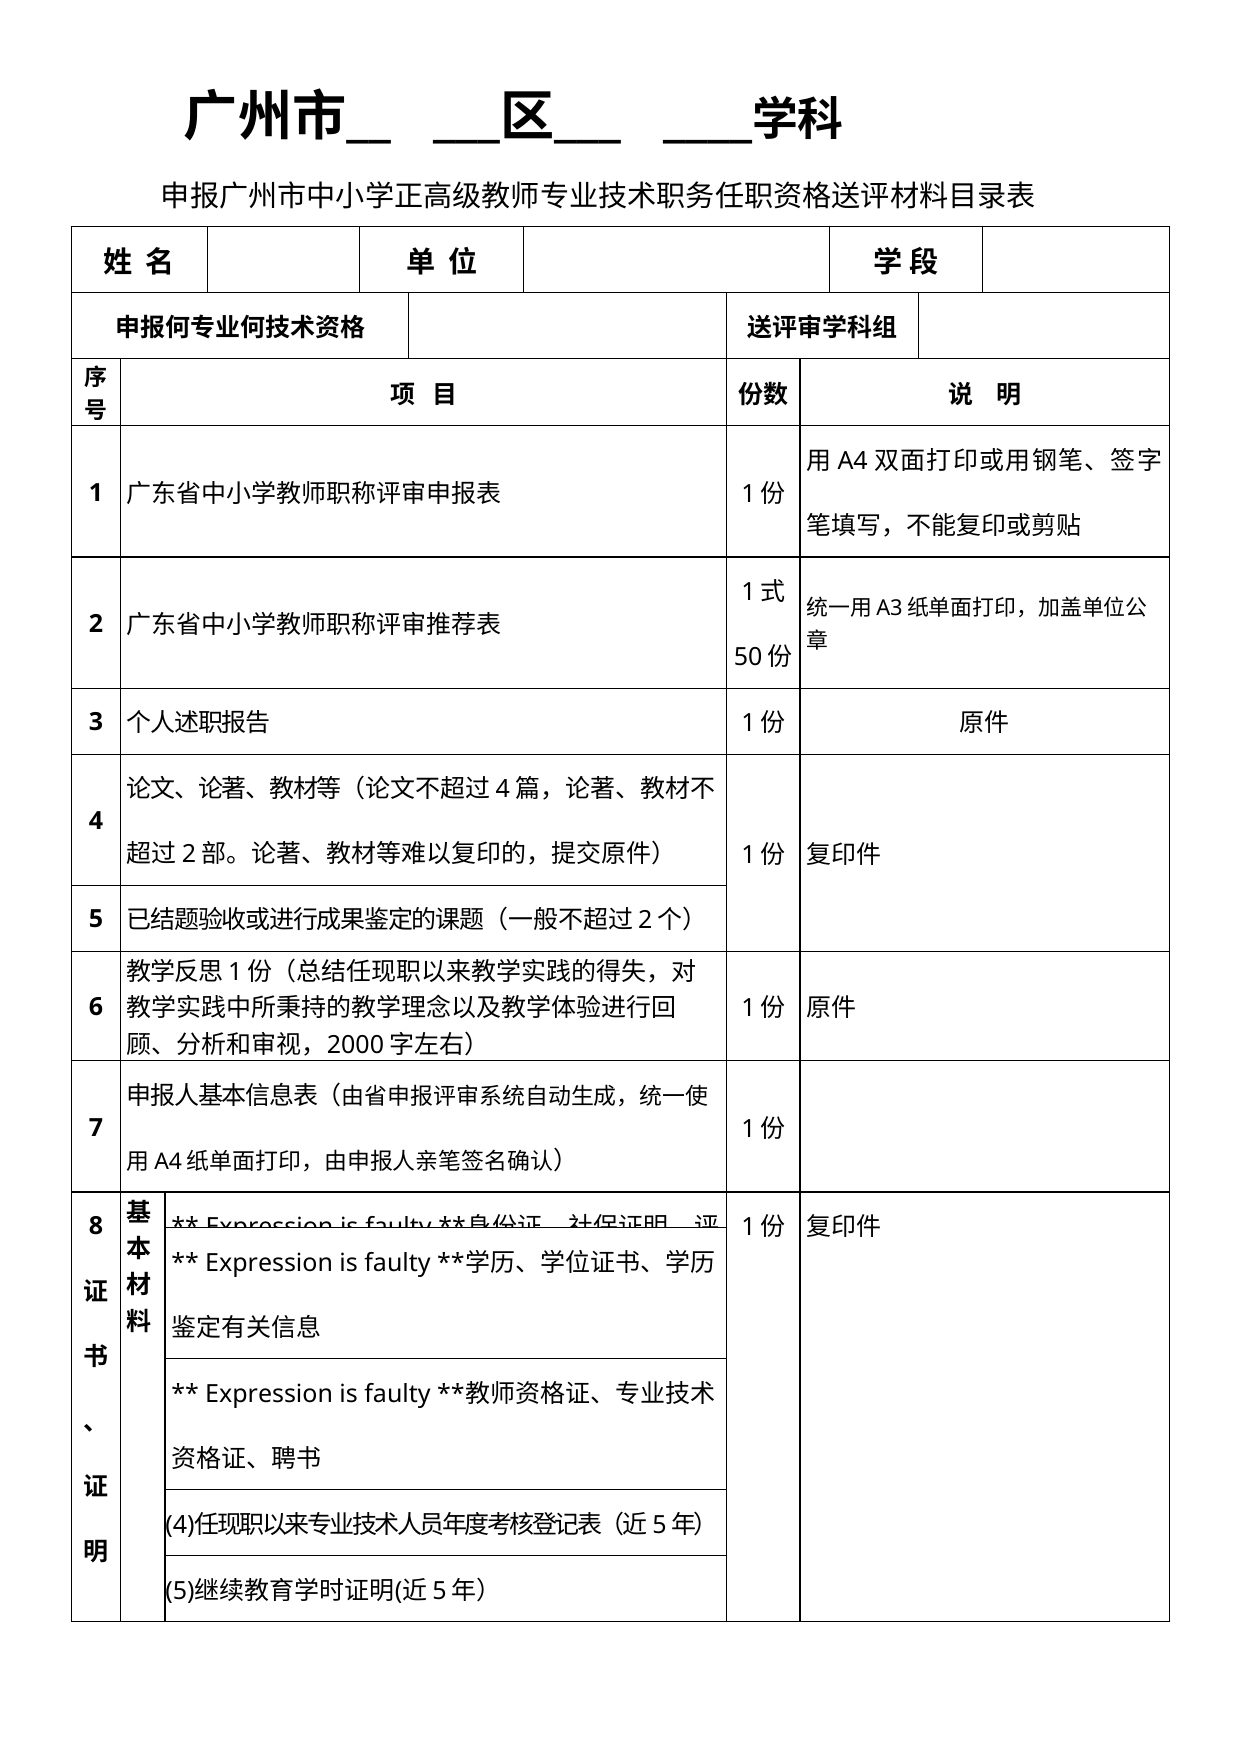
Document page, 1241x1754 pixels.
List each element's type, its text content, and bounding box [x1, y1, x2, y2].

table_header 学 段 [830, 227, 982, 292]
table_header [208, 227, 359, 292]
table_cell (5)继续教育学时证明(近5年） [166, 1556, 726, 1621]
table_cell ⑵学历、学位证书、学历鉴定有关信息 [166, 1228, 726, 1358]
table_cell 广东省中小学教师职称评审申报表 [121, 426, 726, 556]
table_cell 基本材料 [121, 1193, 164, 1621]
table_cell 已结题验收或进行成果鉴定的课题（一般不超过2个） [121, 886, 726, 951]
table_cell 4 [72, 755, 120, 884]
table_cell 个人述职报告 [121, 689, 726, 753]
table_cell 1 [72, 426, 120, 556]
table_cell 用A4双面打印或用钢笔、签字笔填写，不能复印或剪贴 [801, 426, 1169, 556]
table_cell 1份 [727, 426, 799, 556]
table_cell 原件 [801, 689, 1169, 753]
table_cell 3 [72, 689, 120, 753]
table_cell 7 [72, 1061, 120, 1191]
table_cell 1份 [727, 1193, 799, 1621]
table_cell 2 [72, 558, 120, 687]
table_cell 原件 [801, 952, 1169, 1060]
table_cell 申报人基本信息表（由省申报评审系统自动生成，统一使用A4纸单面打印，由申报人亲笔签名确认） [121, 1061, 726, 1191]
table_cell 论文、论著、教材等（论文不超过4篇，论著、教材不超过2部。论著、教材等难以复印的，提交原件） [121, 755, 726, 884]
table_cell ⑶教师资格证、专业技术资格证、聘书 [166, 1359, 726, 1489]
table_cell 复印件 [801, 1193, 1169, 1621]
table_header [983, 227, 1169, 292]
table_cell 1份 [727, 1061, 799, 1191]
table_header 单 位 [360, 227, 523, 292]
table_cell [919, 293, 1169, 358]
table_cell 申报何专业何技术资格 [72, 293, 408, 358]
table_cell 份数 [727, 359, 799, 425]
table_cell 1份 [727, 689, 799, 753]
table_cell (4)任现职以来专业技术人员年度考核登记表（近5年） [166, 1490, 726, 1555]
text 广州市__ ___区___ ____学科 [31, 63, 1165, 161]
table_cell 复印件 [801, 755, 1169, 951]
table_cell 1式 50份 [727, 558, 799, 687]
table_cell 说 明 [801, 359, 1169, 425]
table_cell [409, 293, 726, 358]
table_cell 送评审学科组 [727, 293, 918, 358]
table_header [524, 227, 829, 292]
table_cell 序号 [72, 359, 120, 425]
table_cell 1份 [727, 952, 799, 1060]
table_cell 教学反思1份（总结任现职以来教学实践的得失，对教学实践中所秉持的教学理念以及教学体验进行回顾、分析和审视，2000字左右） [121, 952, 726, 1060]
table_cell 1份 [727, 755, 799, 951]
text 申报广州市中小学正高级教师专业技术职务任职资格送评材料目录表 [31, 161, 1165, 226]
table_cell ⑴身份证、社保证明、评前公示表 [166, 1193, 726, 1227]
table_header 姓 名 [72, 227, 207, 292]
table_cell 5 [72, 886, 120, 951]
table_cell 统一用A3纸单面打印，加盖单位公章 [801, 558, 1169, 687]
table_cell 项 目 [121, 359, 726, 425]
table_cell 6 [72, 952, 120, 1060]
table_cell 广东省中小学教师职称评审推荐表 [121, 558, 726, 687]
table_cell [801, 1061, 1169, 1191]
table_cell 8证书、证明材料 [72, 1193, 120, 1621]
